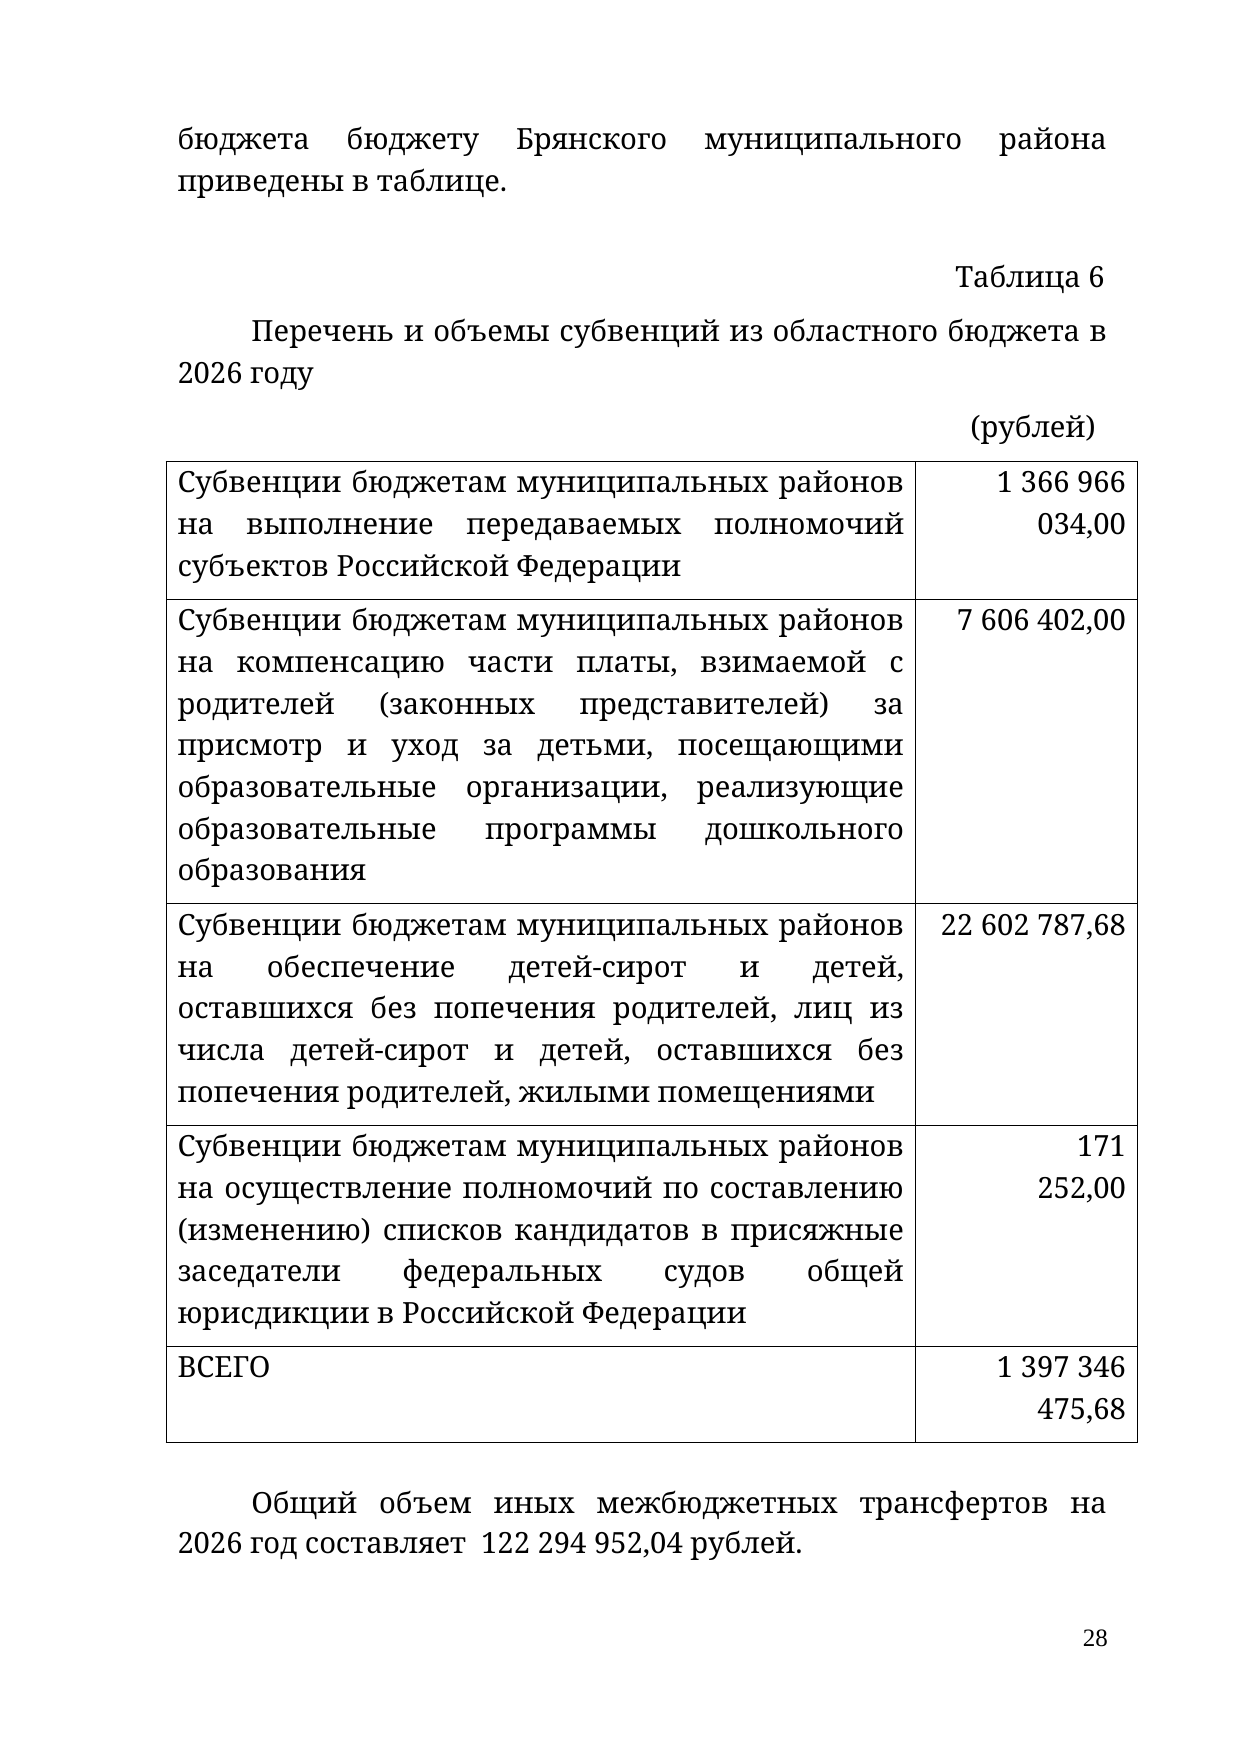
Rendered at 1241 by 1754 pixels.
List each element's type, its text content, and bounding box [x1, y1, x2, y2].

text Таблица 6 [177, 257, 1107, 296]
table_cell Субвенции бюджетам муниципальных районов на компенсацию части платы, взимаемой с родителей (законных представителей) за присмотр и уход за детьми, посещающими образовательные организации, реализующие образовательные программы дошкольного образования [167, 600, 915, 903]
table_cell Субвенции бюджетам муниципальных районов на осуществление полномочий по составлению (изменению) списков кандидатов в присяжные заседатели федеральных судов общей юрисдикции в Российской Федерации [167, 1126, 915, 1346]
table_cell 7 606 402,00 [916, 600, 1137, 903]
table_cell ВСЕГО [167, 1347, 915, 1442]
text Общий объем иных межбюджетных трансфертов на 2026 год составляет 122 294 952,04 рублей. [177, 1483, 1107, 1562]
table_cell Субвенции бюджетам муниципальных районов на обеспечение детей-сирот и детей, оставшихся без попечения родителей, лиц из числа детей-сирот и детей, оставшихся без попечения родителей, жилыми помещениями [167, 904, 915, 1124]
text Перечень и объемы субвенций из областного бюджета в 2026 году [177, 311, 1107, 392]
table_cell 171 252,00 [916, 1126, 1137, 1346]
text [177, 118, 1107, 199]
table_header Субвенции бюджетам муниципальных районов на выполнение передаваемых полномочий субъектов Российской Федерации [167, 462, 915, 599]
text (рублей) [177, 407, 1107, 446]
table_cell 22 602 787,68 [916, 904, 1137, 1124]
table_header 1 366 966 034,00 [916, 462, 1137, 599]
table_cell 1 397 346 475,68 [916, 1347, 1137, 1442]
